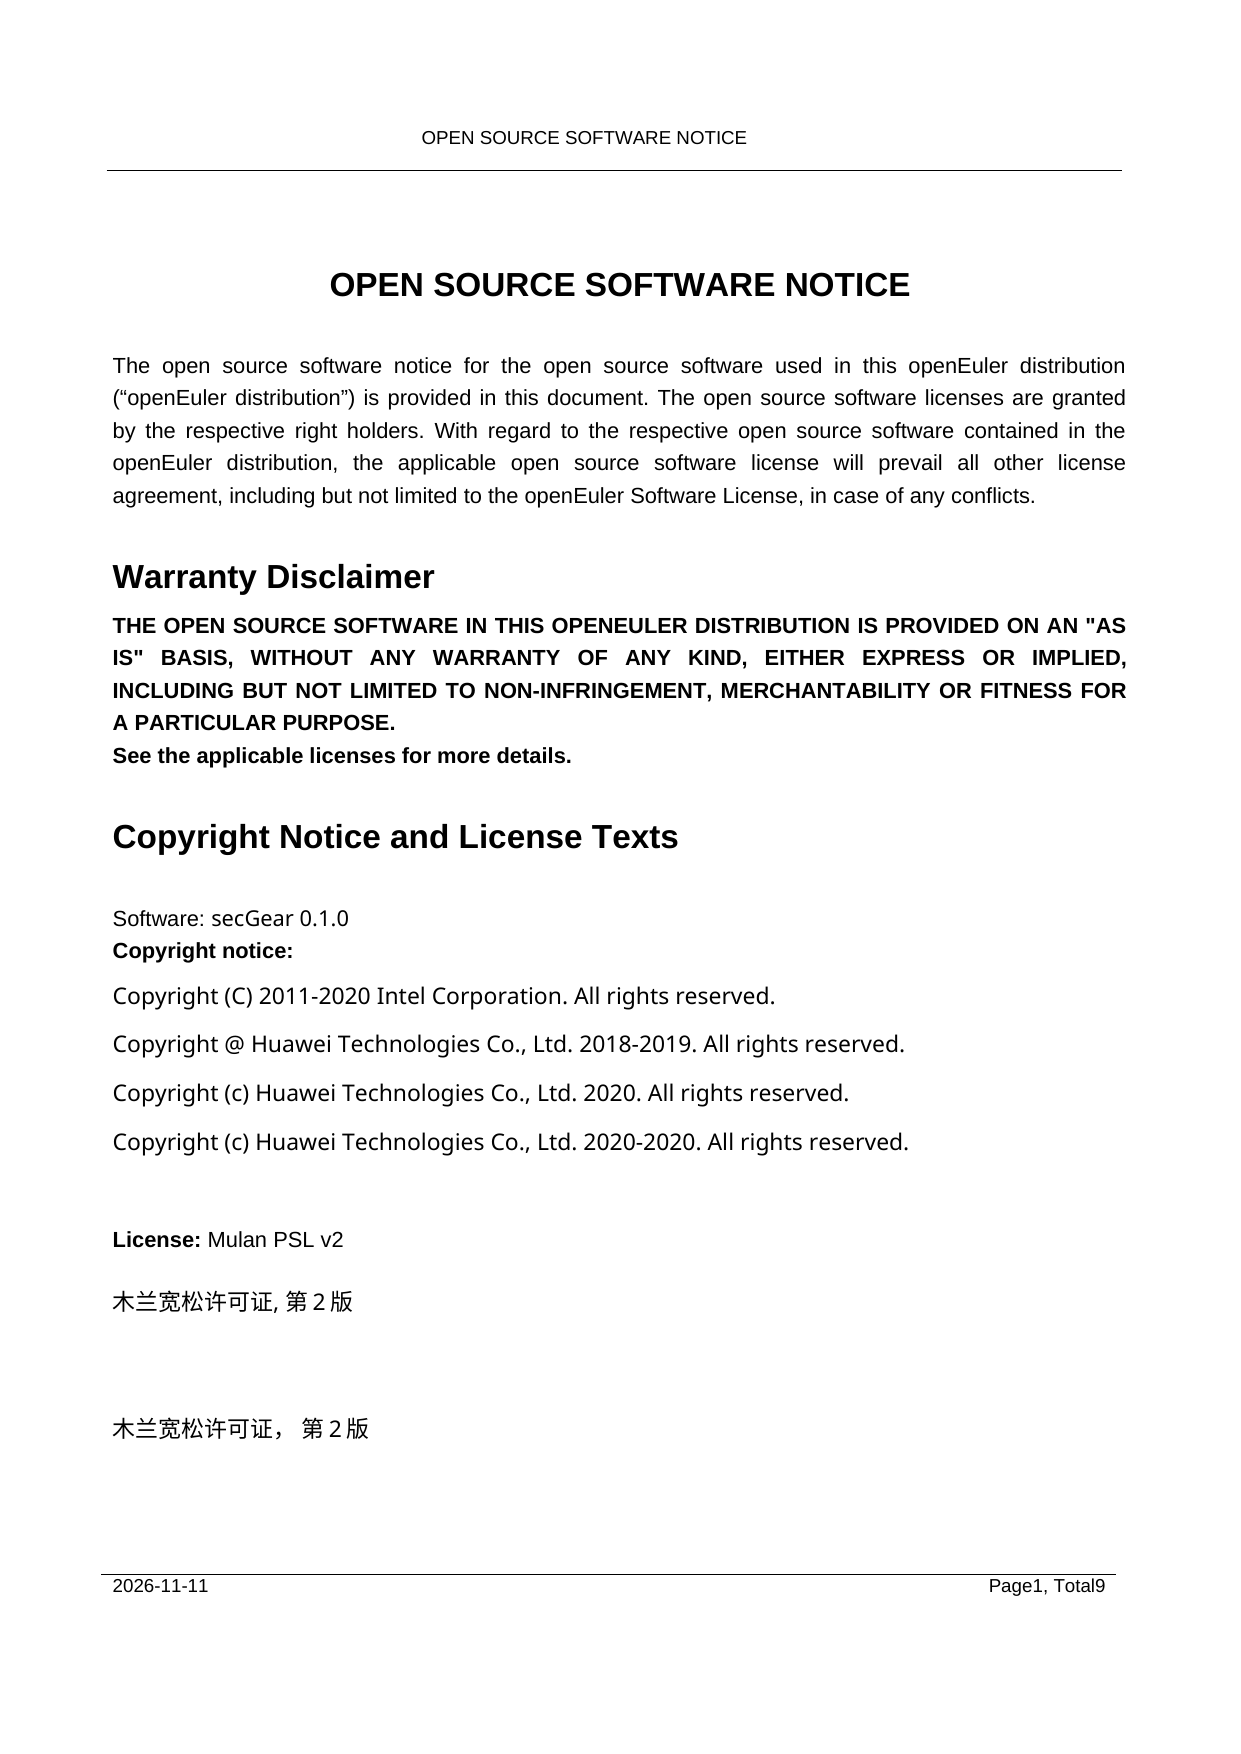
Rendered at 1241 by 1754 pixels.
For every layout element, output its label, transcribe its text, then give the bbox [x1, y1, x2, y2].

text OPEN SOURCE SOFTWARE NOTICE [112, 251, 1128, 316]
text THE OPEN SOURCE SOFTWARE IN THIS OPENEULER DISTRIBUTION IS PROVIDED ON AN "AS IS" BASIS, WITHOUT ANY WARRANTY OF ANY KIND, EITHER EXPRESS OR IMPLIED, INCLUDING BUT NOT LIMITED TO NON-INFRINGEMENT, MERCHANTABILITY OR FITNESS FOR A PARTICULAR PURPOSE. See the applicable licenses for more details. [112, 609, 1128, 771]
text 木兰宽松许可证， 第2版 [112, 1395, 1128, 1460]
text ﻿Copyright (C) 2011-2020 Intel Corporation. All rights reserved. Copyright @ Huawei Technologies Co., Ltd. 2018-2019. All rights reserved. Copyright (c) Huawei Technologies Co., Ltd. 2020. All rights reserved. Copyright (c) Huawei Technologies Co., Ltd. 2020-2020. All rights reserved. [112, 979, 1128, 1207]
text Software: secGear 0.1.0 [112, 901, 1128, 934]
text Copyright Notice and License Texts [112, 804, 1128, 869]
text Copyright notice: [112, 934, 1128, 966]
text The open source software notice for the open source software used in this openEuler distribution (“openEuler distribution”) is provided in this document. The open source software licenses are granted by the respective right holders. With regard to the respective open source software contained in the openEuler distribution, the applicable open source software license will prevail all other license agreement, including but not limited to the openEuler Software License, in case of any conflicts. [112, 349, 1128, 511]
text License: Mulan PSL v2 [112, 1223, 1128, 1255]
text Warranty Disclaimer [112, 544, 1128, 609]
text 木兰宽松许可证, 第2版 [112, 1268, 1128, 1333]
